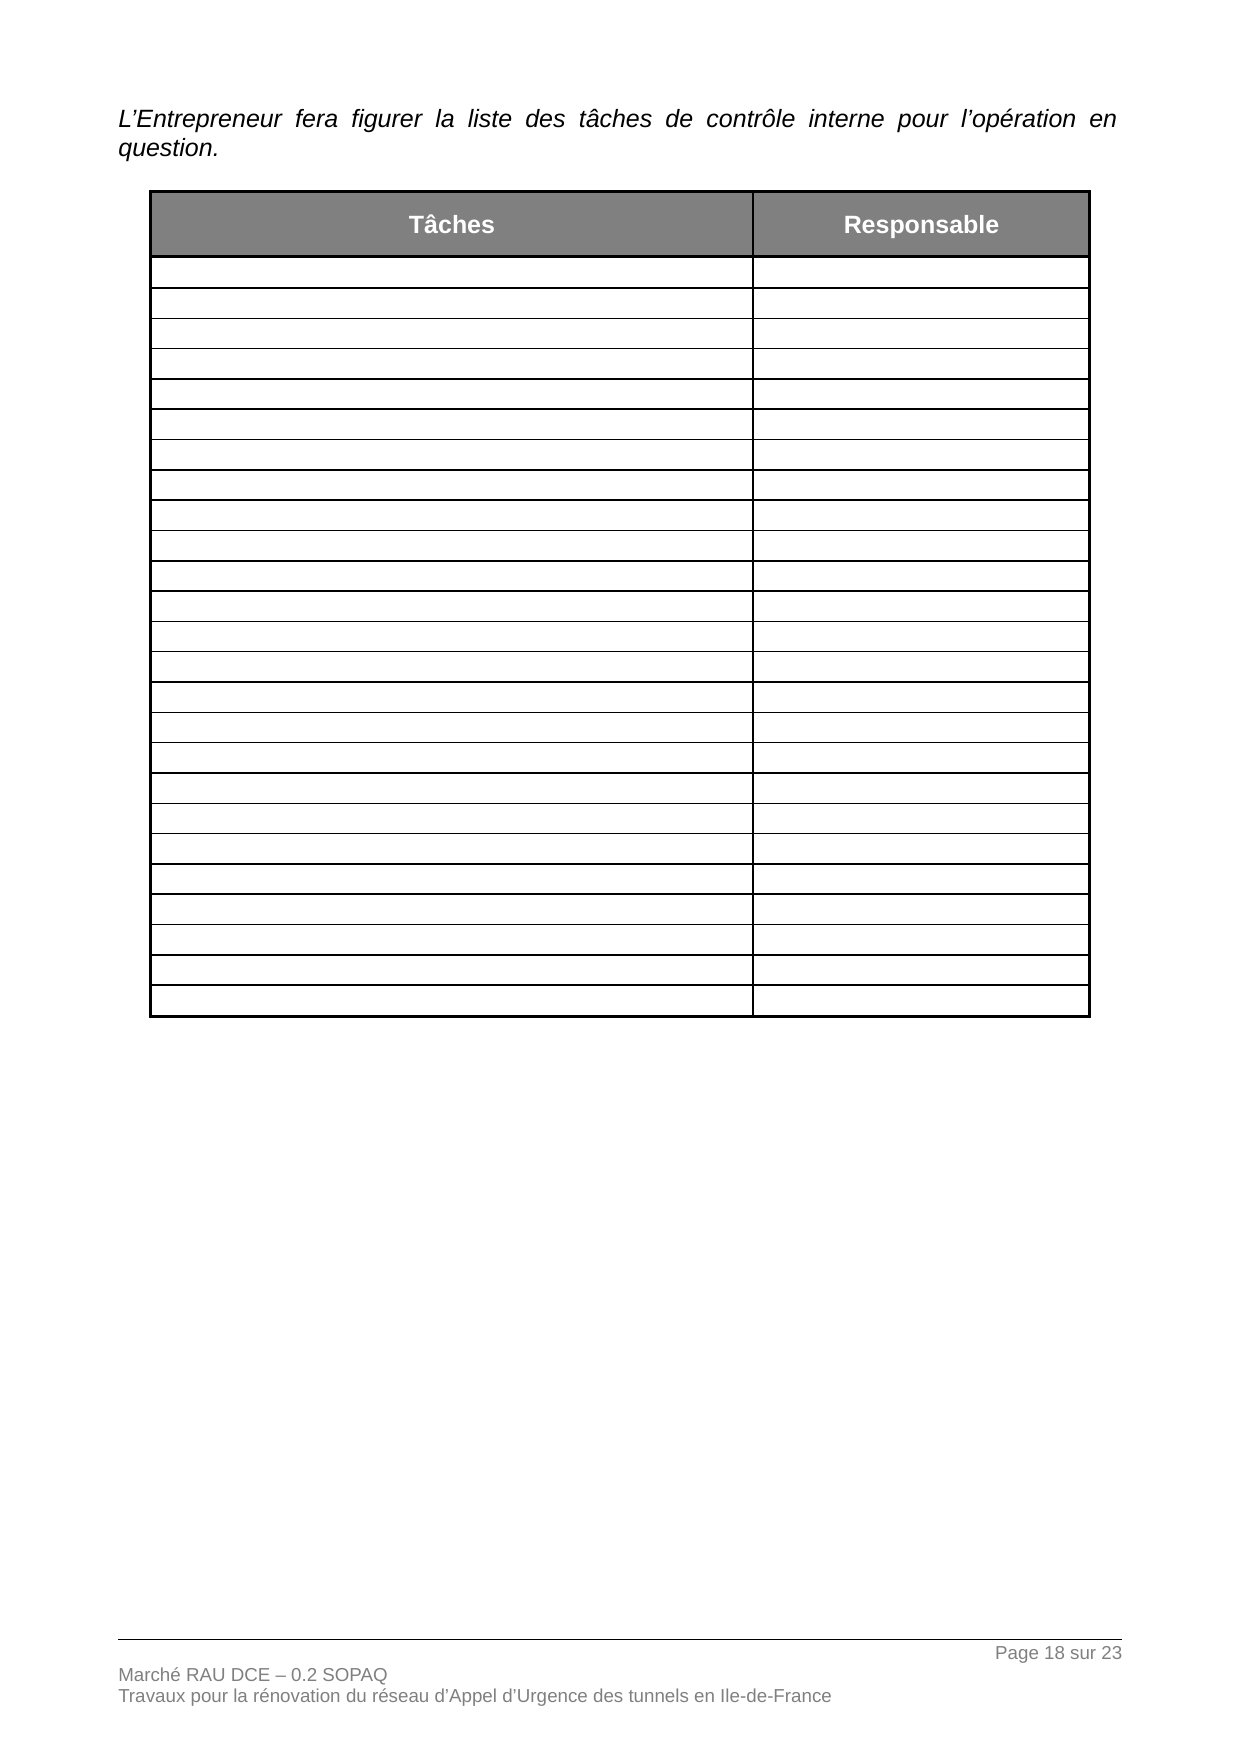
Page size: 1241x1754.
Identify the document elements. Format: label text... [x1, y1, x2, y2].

table_cell [152, 592, 752, 621]
table_cell [754, 410, 1088, 439]
text L’Entrepreneur fera figurer la liste des tâches de contrôle interne pour l’opération en question. [118, 104, 1122, 161]
table_cell [152, 258, 752, 287]
table_cell [754, 713, 1088, 742]
table_cell [152, 440, 752, 469]
table_cell [152, 895, 752, 924]
table_cell [152, 774, 752, 802]
table_cell [152, 380, 752, 408]
table_cell [152, 410, 752, 439]
table_cell [754, 440, 1088, 469]
table_header Tâches [152, 193, 752, 255]
table_cell [754, 471, 1088, 499]
table_cell [152, 956, 752, 984]
table_cell [754, 380, 1088, 408]
table_cell [754, 501, 1088, 529]
table_cell [754, 804, 1088, 833]
table_cell [152, 652, 752, 681]
table_cell [152, 925, 752, 954]
table_cell [152, 562, 752, 590]
table_cell [152, 501, 752, 529]
table_cell [152, 743, 752, 772]
table_cell [152, 804, 752, 833]
table_cell [754, 743, 1088, 772]
table_cell [754, 258, 1088, 287]
table_cell [152, 986, 752, 1014]
table_cell [754, 562, 1088, 590]
table_cell [152, 349, 752, 378]
table_cell [754, 865, 1088, 893]
table_cell [754, 895, 1088, 924]
table_cell [754, 956, 1088, 984]
table_cell [754, 986, 1088, 1014]
table_cell [152, 622, 752, 651]
table_cell [152, 713, 752, 742]
table_cell [152, 531, 752, 560]
table_cell [152, 683, 752, 711]
table_cell [152, 319, 752, 348]
table_cell [152, 289, 752, 317]
table_cell [152, 471, 752, 499]
table_cell [754, 652, 1088, 681]
table_cell [754, 289, 1088, 317]
table_header Responsable [754, 193, 1088, 255]
table_cell [152, 865, 752, 893]
table_cell [754, 592, 1088, 621]
table_cell [754, 531, 1088, 560]
table_cell [754, 319, 1088, 348]
table_cell [754, 834, 1088, 863]
table_cell [754, 683, 1088, 711]
table_cell [152, 834, 752, 863]
table_cell [754, 774, 1088, 802]
table_cell [754, 349, 1088, 378]
table_cell [754, 925, 1088, 954]
table_cell [754, 622, 1088, 651]
